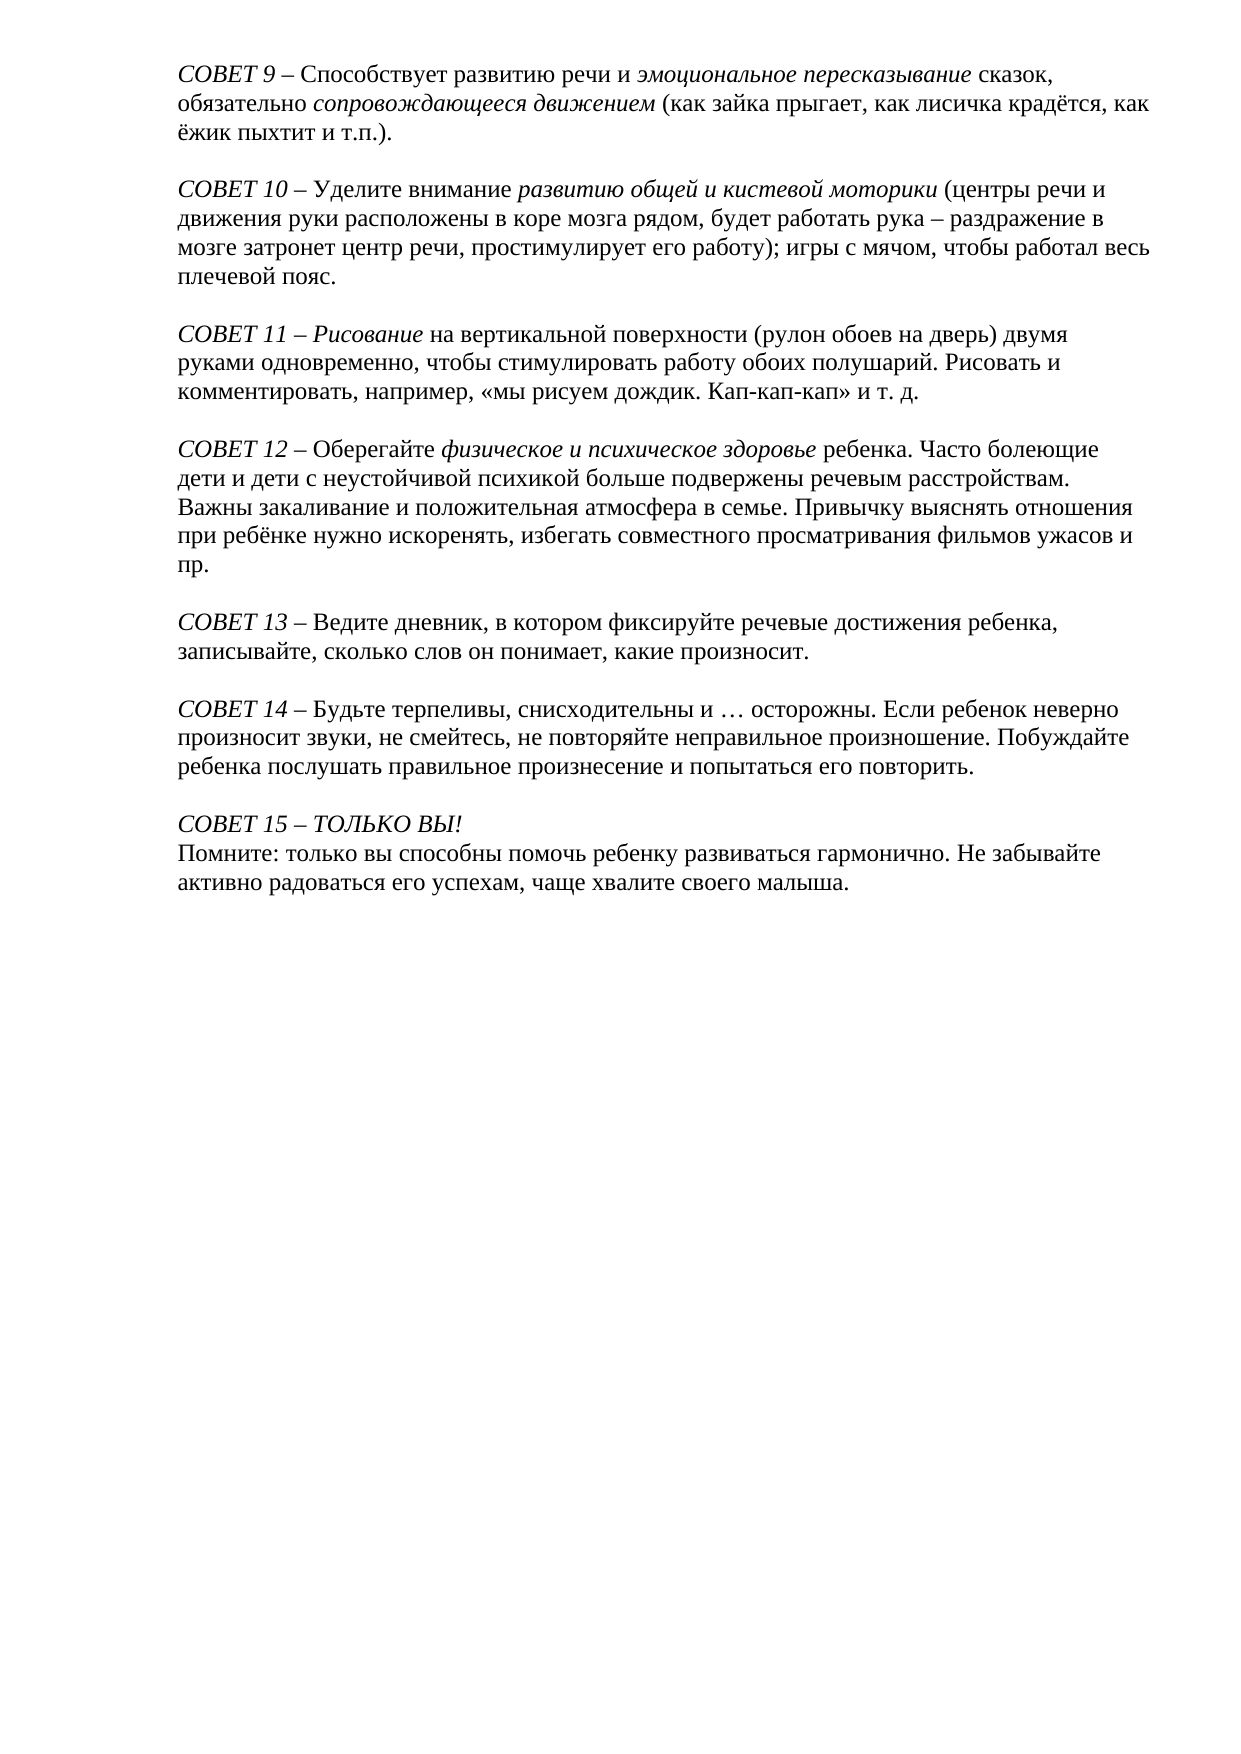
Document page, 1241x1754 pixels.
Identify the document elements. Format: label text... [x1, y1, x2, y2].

text СОВЕТ 9 – Способствует развитию речи и эмоциональное пересказывание сказок, обязательно сопровождающееся движением (как зайка прыгает, как лисичка крадётся, как ёжик пыхтит и т.п.). [177, 59, 1152, 145]
text СОВЕТ 10 – Уделите внимание развитию общей и кистевой моторики (центры речи и движения руки расположены в коре мозга рядом, будет работать рука – раздражение в мозге затронет центр речи, простимулирует его работу); игры с мячом, чтобы работал весь плечевой пояс. [177, 174, 1152, 289]
text СОВЕТ 13 – Ведите дневник, в котором фиксируйте речевые достижения ребенка, записывайте, сколько слов он понимает, какие произносит. [177, 607, 1152, 664]
text СОВЕТ 12 – Оберегайте физическое и психическое здоровье ребенка. Часто болеющие дети и дети с неустойчивой психикой больше подвержены речевым расстройствам. Важны закаливание и положительная атмосфера в семье. Привычку выяснять отношения при ребёнке нужно искоренять, избегать совместного просматривания фильмов ужасов и пр. [177, 434, 1152, 578]
text СОВЕТ 15 – ТОЛЬКО ВЫ! Помните: только вы способны помочь ребенку развиваться гармонично. Не забывайте активно радоваться его успехам, чаще хвалите своего малыша. [177, 809, 1152, 895]
text СОВЕТ 11 – Рисование на вертикальной поверхности (рулон обоев на дверь) двумя руками одновременно, чтобы стимулировать работу обоих полушарий. Рисовать и комментировать, например, «мы рисуем дождик. Кап-кап-кап» и т. д. [177, 319, 1152, 405]
text СОВЕТ 14 – Будьте терпеливы, снисходительны и … осторожны. Если ребенок неверно произносит звуки, не смейтесь, не повторяйте неправильное произношение. Побуждайте ребенка послушать правильное произнесение и попытаться его повторить. [177, 694, 1152, 780]
